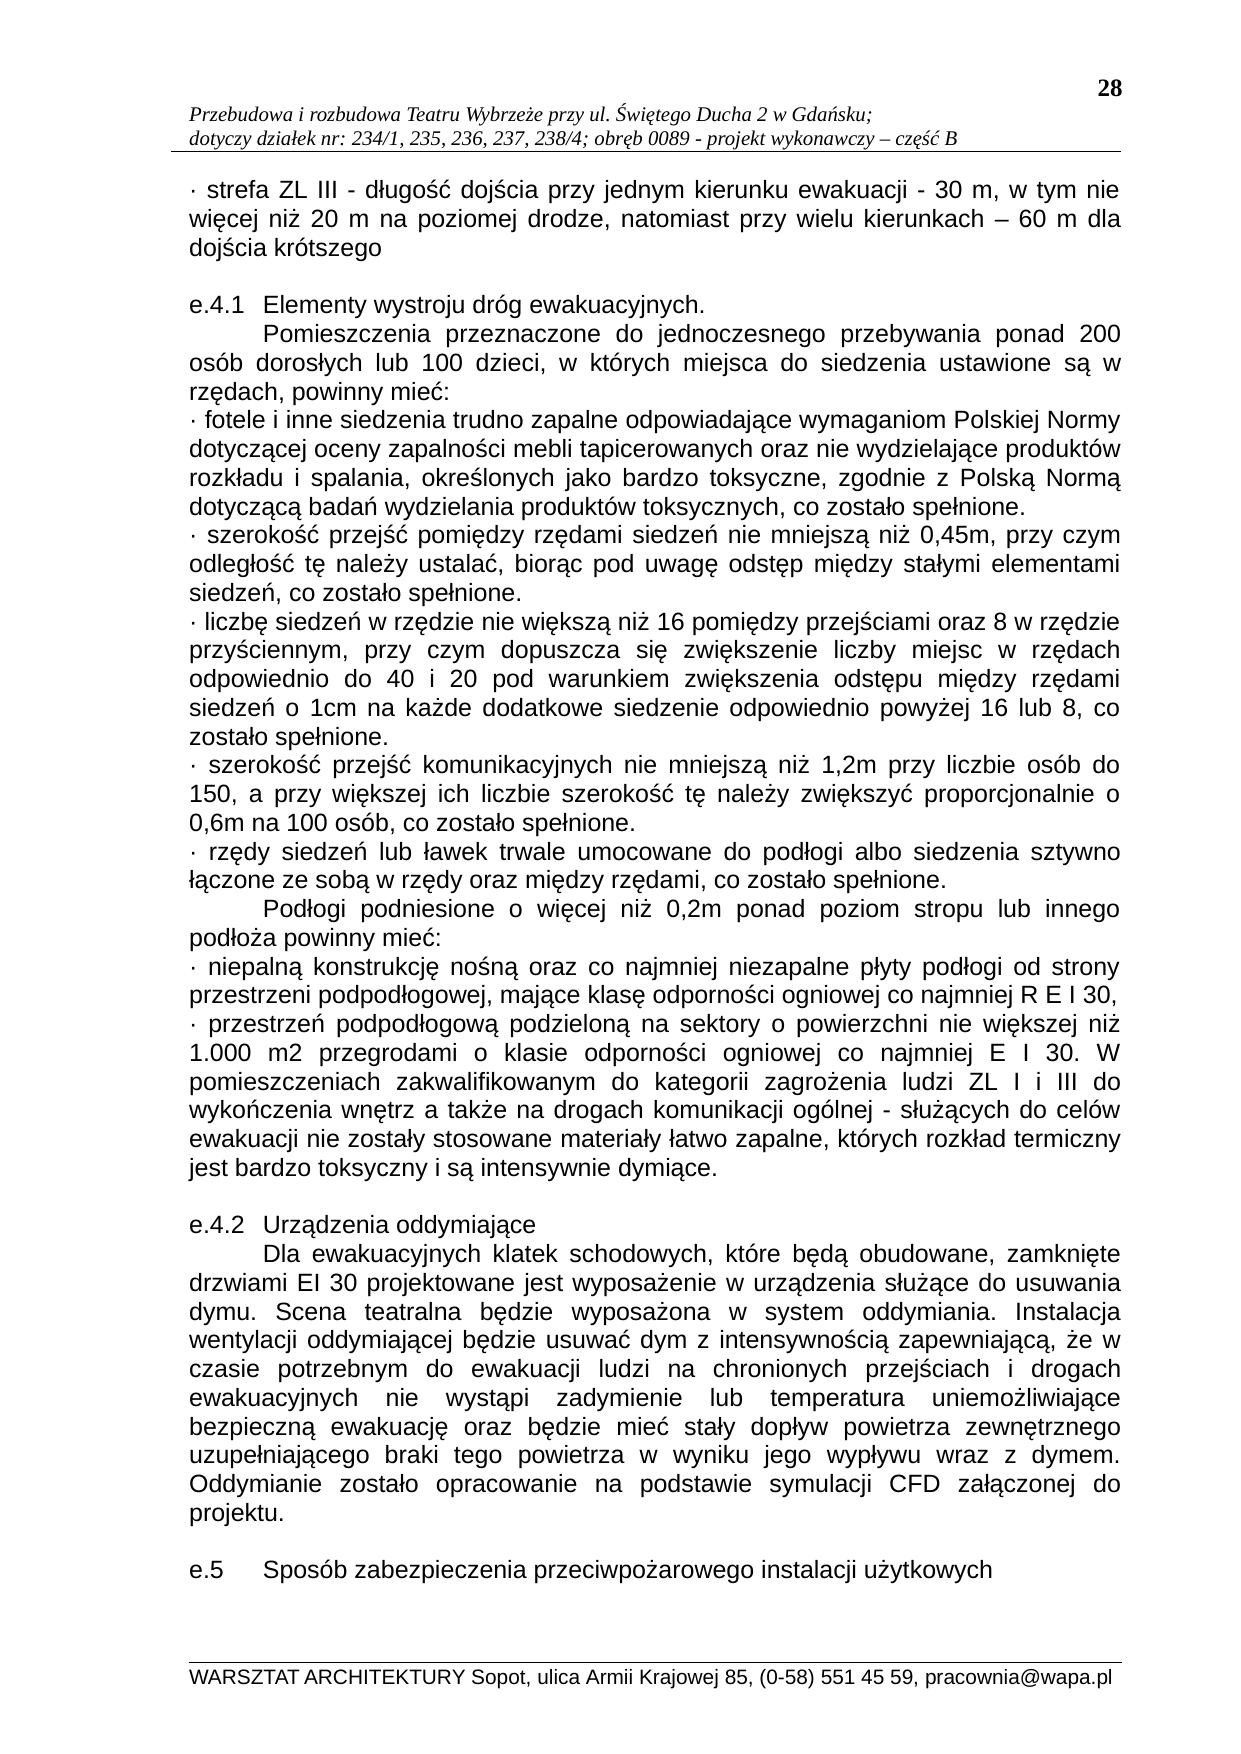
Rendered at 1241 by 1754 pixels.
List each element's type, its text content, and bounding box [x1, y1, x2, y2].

text · fotele i inne siedzenia trudno zapalne odpowiadające wymaganiom Polskiej Normy dotyczącej oceny zapalności mebli tapicerowanych oraz nie wydzielające produktów rozkładu i spalania, określonych jako bardzo toksyczne, zgodnie z Polską Normą dotyczącą badań wydzielania produktów toksycznych, co zostało spełnione. [189, 406, 1122, 521]
text · szerokość przejść pomiędzy rzędami siedzeń nie mniejszą niż 0,45m, przy czym odległość tę należy ustalać, biorąc pod uwagę odstęp między stałymi elementami siedzeń, co zostało spełnione. [189, 521, 1122, 607]
text e.4.2 Urządzenia oddymiające [189, 1211, 1122, 1239]
text Pomieszczenia przeznaczone do jednoczesnego przebywania ponad 200 osób dorosłych lub 100 dzieci, w których miejsca do siedzenia ustawione są w rzędach, powinny mieć: [189, 319, 1122, 406]
text · szerokość przejść komunikacyjnych nie mniejszą niż 1,2m przy liczbie osób do 150, a przy większej ich liczbie szerokość tę należy zwiększyć proporcjonalnie o 0,6m na 100 osób, co zostało spełnione. [189, 751, 1122, 837]
text e.5 Sposób zabezpieczenia przeciwpożarowego instalacji użytkowych [189, 1556, 1122, 1584]
text · rzędy siedzeń lub ławek trwale umocowane do podłogi albo siedzenia sztywno łączone ze sobą w rzędy oraz między rzędami, co zostało spełnione. [189, 837, 1122, 894]
text e.4.1 Elementy wystroju dróg ewakuacyjnych. [189, 291, 1122, 319]
text · przestrzeń podpodłogową podzieloną na sektory o powierzchni nie większej niż 1.000 m2 przegrodami o klasie odporności ogniowej co najmniej E I 30. W pomieszczeniach zakwalifikowanym do kategorii zagrożenia ludzi ZL I i III do wykończenia wnętrz a także na drogach komunikacji ogólnej - służących do celów ewakuacji nie zostały stosowane materiały łatwo zapalne, których rozkład termiczny jest bardzo toksyczny i są intensywnie dymiące. [189, 1009, 1122, 1182]
text · strefa ZL III - długość dojścia przy jednym kierunku ewakuacji - 30 m, w tym nie więcej niż 20 m na poziomej drodze, natomiast przy wielu kierunkach – 60 m dla dojścia krótszego [189, 176, 1122, 262]
text Podłogi podniesione o więcej niż 0,2m ponad poziom stropu lub innego podłoża powinny mieć: [189, 894, 1122, 952]
text · liczbę siedzeń w rzędzie nie większą niż 16 pomiędzy przejściami oraz 8 w rzędzie przyściennym, przy czym dopuszcza się zwiększenie liczby miejsc w rzędach odpowiednio do 40 i 20 pod warunkiem zwiększenia odstępu między rzędami siedzeń o 1cm na każde dodatkowe siedzenie odpowiednio powyżej 16 lub 8, co zostało spełnione. [189, 607, 1122, 751]
text Dla ewakuacyjnych klatek schodowych, które będą obudowane, zamknięte drzwiami EI 30 projektowane jest wyposażenie w urządzenia służące do usuwania dymu. Scena teatralna będzie wyposażona w system oddymiania. Instalacja wentylacji oddymiającej będzie usuwać dym z intensywnością zapewniającą, że w czasie potrzebnym do ewakuacji ludzi na chronionych przejściach i drogach ewakuacyjnych nie wystąpi zadymienie lub temperatura uniemożliwiające bezpieczną ewakuację oraz będzie mieć stały dopływ powietrza zewnętrznego uzupełniającego braki tego powietrza w wyniku jego wypływu wraz z dymem. Oddymianie zostało opracowanie na podstawie symulacji CFD załączonej do projektu. [189, 1239, 1122, 1527]
text · niepalną konstrukcję nośną oraz co najmniej niezapalne płyty podłogi od strony przestrzeni podpodłogowej, mające klasę odporności ogniowej co najmniej R E I 30, [189, 952, 1122, 1009]
